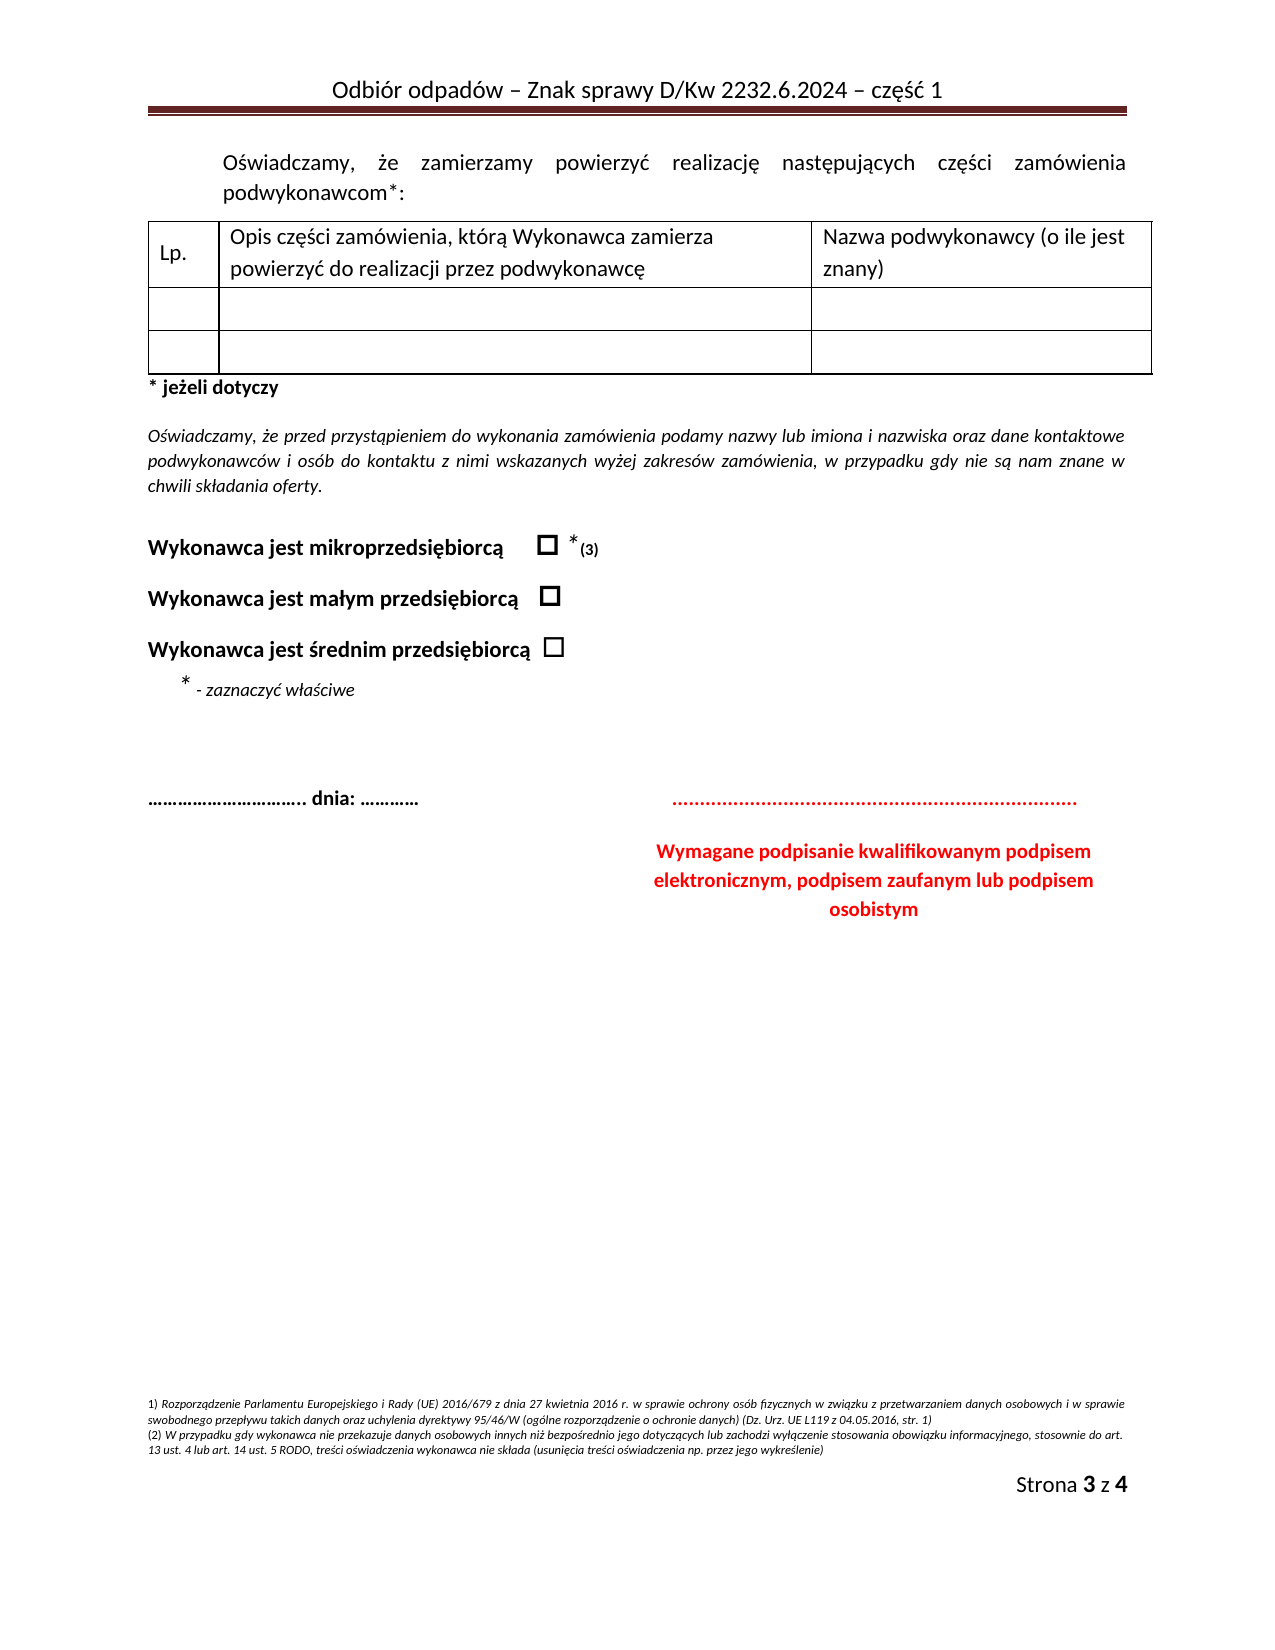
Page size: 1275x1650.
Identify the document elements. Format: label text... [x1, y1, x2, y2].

table_cell [220, 331, 811, 373]
list Oświadczamy, że przed przystąpieniem do wykonania zamówienia podamy nazwy lub imiona i nazwiska oraz dane kontaktowe podwykonawców i osób do kontaktu z nimi wskazanych wyżej zakresów zamówienia, w przypadku gdy nie są nam znane w chwili składania oferty. [148, 424, 1128, 497]
text ………………………….. dnia: ………… ......................................................................... [148, 785, 1127, 810]
text 1) Rozporządzenie Parlamentu Europejskiego i Rady (UE) 2016/679 z dnia 27 kwietnia 2016 r. w sprawie ochrony osób fizycznych w związku z przetwarzaniem danych osobowych i w sprawie swobodnego przepływu takich danych oraz uchylenia dyrektywy 95/46/W (ogólne rozporządzenie o ochronie danych) (Dz. Urz. UE L119 z 04.05.2016, str. 1) [148, 1397, 1127, 1427]
table_cell [812, 331, 1151, 373]
text Wykonawca jest małym przedsiębiorcą □ [148, 566, 1127, 617]
text Wykonawca jest mikroprzedsiębiorcą □ *(3) [148, 515, 1127, 566]
table_cell [812, 288, 1151, 330]
table_header Opis części zamówienia, którą Wykonawca zamierza powierzyć do realizacji przez podwykonawcę [220, 222, 811, 286]
table_header Nazwa podwykonawcy (o ile jest znany) [812, 222, 1151, 286]
table_cell [220, 288, 811, 330]
text Wykonawca jest średnim przedsiębiorcą □ [148, 617, 1127, 668]
table_cell [149, 331, 218, 373]
text (2) W przypadku gdy wykonawca nie przekazuje danych osobowych innych niż bezpośrednio jego dotyczących lub zachodzi wyłączenie stosowania obowiązku informacyjnego, stosownie do art. 13 ust. 4 lub art. 14 ust. 5 RODO, treści oświadczenia wykonawca nie składa (usunięcia treści oświadczenia np. przez jego wykreślenie) [148, 1427, 1127, 1458]
table_cell [149, 288, 218, 330]
list Oświadczamy, że zamierzamy powierzyć realizację następujących części zamówienia podwykonawcom*: [223, 148, 1127, 206]
text * - zaznaczyć właściwe [148, 668, 1127, 703]
text * jeżeli dotyczy [148, 375, 1127, 400]
table_header Lp. [149, 222, 218, 286]
text Wymagane podpisanie kwalifikowanym podpisem elektronicznym, podpisem zaufanym lub podpisem osobistym [620, 838, 1127, 922]
